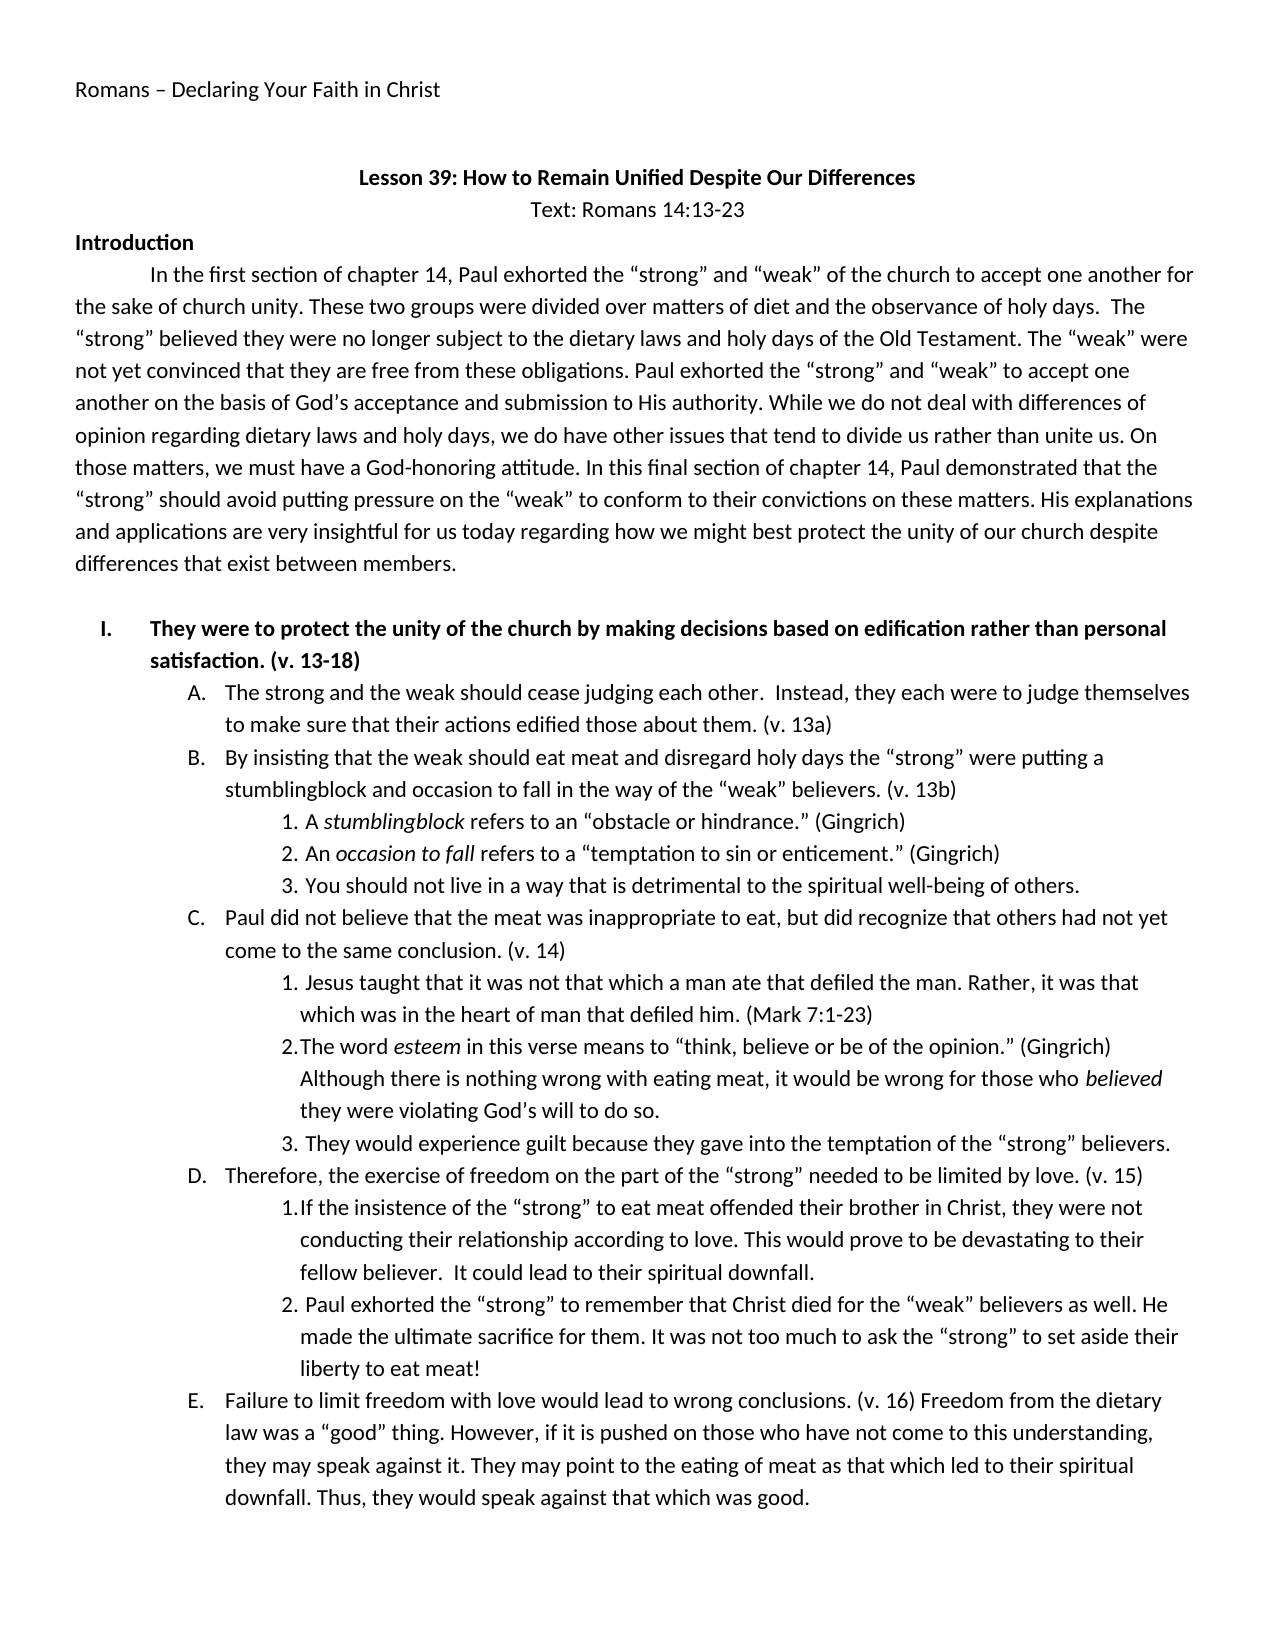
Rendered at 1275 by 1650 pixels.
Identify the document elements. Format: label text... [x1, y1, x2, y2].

list Jesus taught that it was not that which a man ate that defiled the man. Rather, it was that which was in the heart of man that defiled him. (Mark 7:1-23) [281, 968, 1200, 1028]
list The word esteem in this verse means to “think, believe or be of the opinion.” (Gingrich) Although there is nothing wrong with eating meat, it would be wrong for those who believed they were violating God’s will to do so. [281, 1032, 1200, 1125]
list Paul did not believe that the meat was inappropriate to eat, but did recognize that others had not yet come to the same conclusion. (v. 14) [187, 903, 1200, 964]
list A stumblingblock refers to an “obstacle or hindrance.” (Gingrich) [281, 807, 1200, 835]
list Paul exhorted the “strong” to remember that Christ died for the “weak” believers as well. He made the ultimate sacrifice for them. It was not too much to ask the “strong” to set aside their liberty to eat meat! [281, 1290, 1200, 1382]
list The strong and the weak should cease judging each other. Instead, they each were to judge themselves to make sure that their actions edified those about them. (v. 13a) [187, 678, 1200, 738]
list They were to protect the unity of the church by making decisions based on edification rather than personal satisfaction. (v. 13-18) [112, 614, 1200, 674]
list Therefore, the exercise of freedom on the part of the “strong” needed to be limited by love. (v. 15) [187, 1161, 1200, 1189]
list An occasion to fall refers to a “temptation to sin or enticement.” (Gingrich) [281, 839, 1200, 867]
text Introduction [75, 228, 1200, 256]
list You should not live in a way that is detrimental to the spiritual well-being of others. [281, 871, 1200, 899]
text Text: Romans 14:13-23 [75, 195, 1200, 223]
list If the insistence of the “strong” to eat meat offended their brother in Christ, they were not conducting their relationship according to love. This would prove to be devastating to their fellow believer. It could lead to their spiritual downfall. [281, 1193, 1200, 1286]
list By insisting that the weak should eat meat and disregard holy days the “strong” were putting a stumblingblock and occasion to fall in the way of the “weak” believers. (v. 13b) [187, 743, 1200, 803]
list They would experience guilt because they gave into the temptation of the “strong” believers. [281, 1129, 1200, 1157]
list Failure to limit freedom with love would lead to wrong conclusions. (v. 16) Freedom from the dietary law was a “good” thing. However, if it is pushed on those who have not come to this understanding, they may speak against it. They may point to the eating of meat as that which led to their spiritual downfall. Thus, they would speak against that which was good. [187, 1386, 1200, 1511]
text In the first section of chapter 14, Paul exhorted the “strong” and “weak” of the church to accept one another for the sake of church unity. These two groups were divided over matters of diet and the observance of holy days. The “strong” believed they were no longer subject to the dietary laws and holy days of the Old Testament. The “weak” were not yet convinced that they are free from these obligations. Paul exhorted the “strong” and “weak” to accept one another on the basis of God’s acceptance and submission to His authority. While we do not deal with differences of opinion regarding dietary laws and holy days, we do have other issues that tend to divide us rather than unite us. On those matters, we must have a God-honoring attitude. In this final section of chapter 14, Paul demonstrated that the “strong” should avoid putting pressure on the “weak” to conform to their convictions on these matters. His explanations and applications are very insightful for us today regarding how we might best protect the unity of our church despite differences that exist between members. [75, 260, 1200, 577]
text Lesson 39: How to Remain Unified Despite Our Differences [75, 163, 1200, 191]
